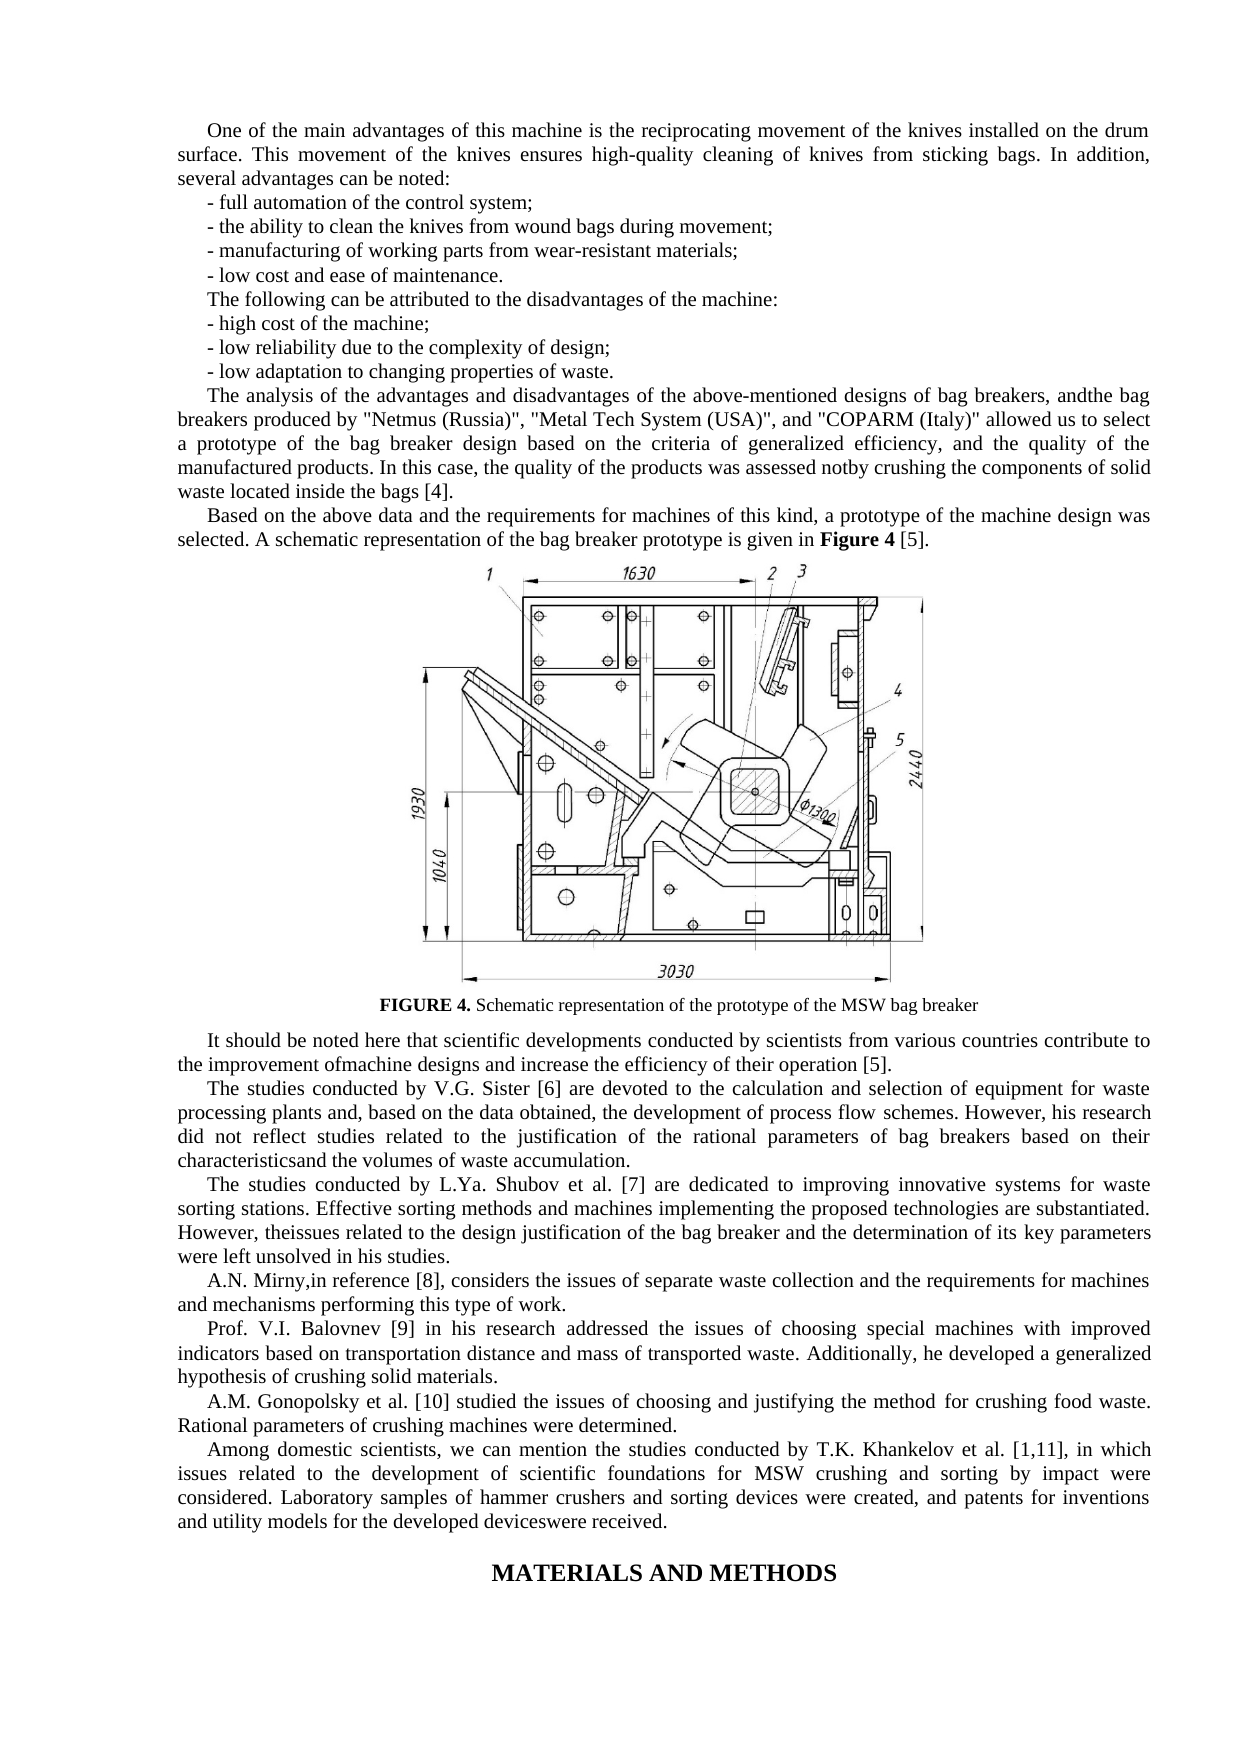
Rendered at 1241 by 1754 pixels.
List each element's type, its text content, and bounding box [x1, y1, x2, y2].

text It should be noted here that scientific developments conducted by scientists from various countries contribute to the improvement ofmachine designs and increase the efficiency of their operation [5]. [177, 1028, 1152, 1076]
text A.N. Mirny,in reference [8], considers the issues of separate waste collection and the requirements for machines and mechanisms performing this type of work. [177, 1268, 1152, 1316]
text - the ability to clean the knives from wound bags during movement; [177, 214, 1152, 238]
text The analysis of the advantages and disadvantages of the above-mentioned designs of bag breakers, andthe bag breakers produced by "Netmus (Russia)", "Metal Tech System (USA)", and "COPARM (Italy)" allowed us to select a prototype of the bag breaker design based on the criteria of generalized efficiency, and the quality of the manufactured products. In this case, the quality of the products was assessed notby crushing the components of solid waste located inside the bags [4]. [177, 383, 1152, 503]
text - low cost and ease of maintenance. [177, 262, 1152, 287]
text One of the main advantages of this machine is the reciprocating movement of the knives installed on the drum surface. This movement of the knives ensures high-quality cleaning of knives from sticking bags. In addition, several advantages can be noted: [177, 118, 1152, 190]
text A.M. Gonopolsky et al. [10] studied the issues of choosing and justifying the method for crushing food waste. Rational parameters of crushing machines were determined. [177, 1388, 1152, 1437]
text - manufacturing of working parts from wear-resistant materials; [177, 238, 1152, 262]
text FIGURE 4. Schematic representation of the prototype of the MSW bag breaker [177, 993, 1152, 1015]
text The following can be attributed to the disadvantages of the machine: [177, 287, 1152, 311]
text MATERIALS AND METHODS [177, 1558, 1152, 1587]
text - high cost of the machine; [177, 311, 1152, 335]
text Based on the above data and the requirements for machines of this kind, a prototype of the machine design was selected. A schematic representation of the bag breaker prototype is given in Figure 4 [5]. [177, 503, 1152, 551]
picture [405, 551, 924, 994]
text The studies conducted by V.G. Sister [6] are devoted to the calculation and selection of equipment for waste processing plants and, based on the data obtained, the development of process flow schemes. However, his research did not reflect studies related to the justification of the rational parameters of bag breakers based on their characteristicsand the volumes of waste accumulation. [177, 1076, 1152, 1172]
text - full automation of the control system; [177, 190, 1152, 214]
text Prof. V.I. Balovnev [9] in his research addressed the issues of choosing special machines with improved indicators based on transportation distance and mass of transported waste. Additionally, he developed a generalized hypothesis of crushing solid materials. [177, 1316, 1152, 1388]
text - low reliability due to the complexity of design; [177, 335, 1152, 359]
text The studies conducted by L.Ya. Shubov et al. [7] are dedicated to improving innovative systems for waste sorting stations. Effective sorting methods and machines implementing the proposed technologies are substantiated. However, theissues related to the design justification of the bag breaker and the determination of its key parameters were left unsolved in his studies. [177, 1172, 1152, 1268]
text - low adaptation to changing properties of waste. [177, 359, 1152, 383]
text Among domestic scientists, we can mention the studies conducted by T.K. Khankelov et al. [1,11], in which issues related to the development of scientific foundations for MSW crushing and sorting by impact were considered. Laboratory samples of hammer crushers and sorting devices were created, and patents for inventions and utility models for the developed deviceswere received. [177, 1437, 1152, 1533]
